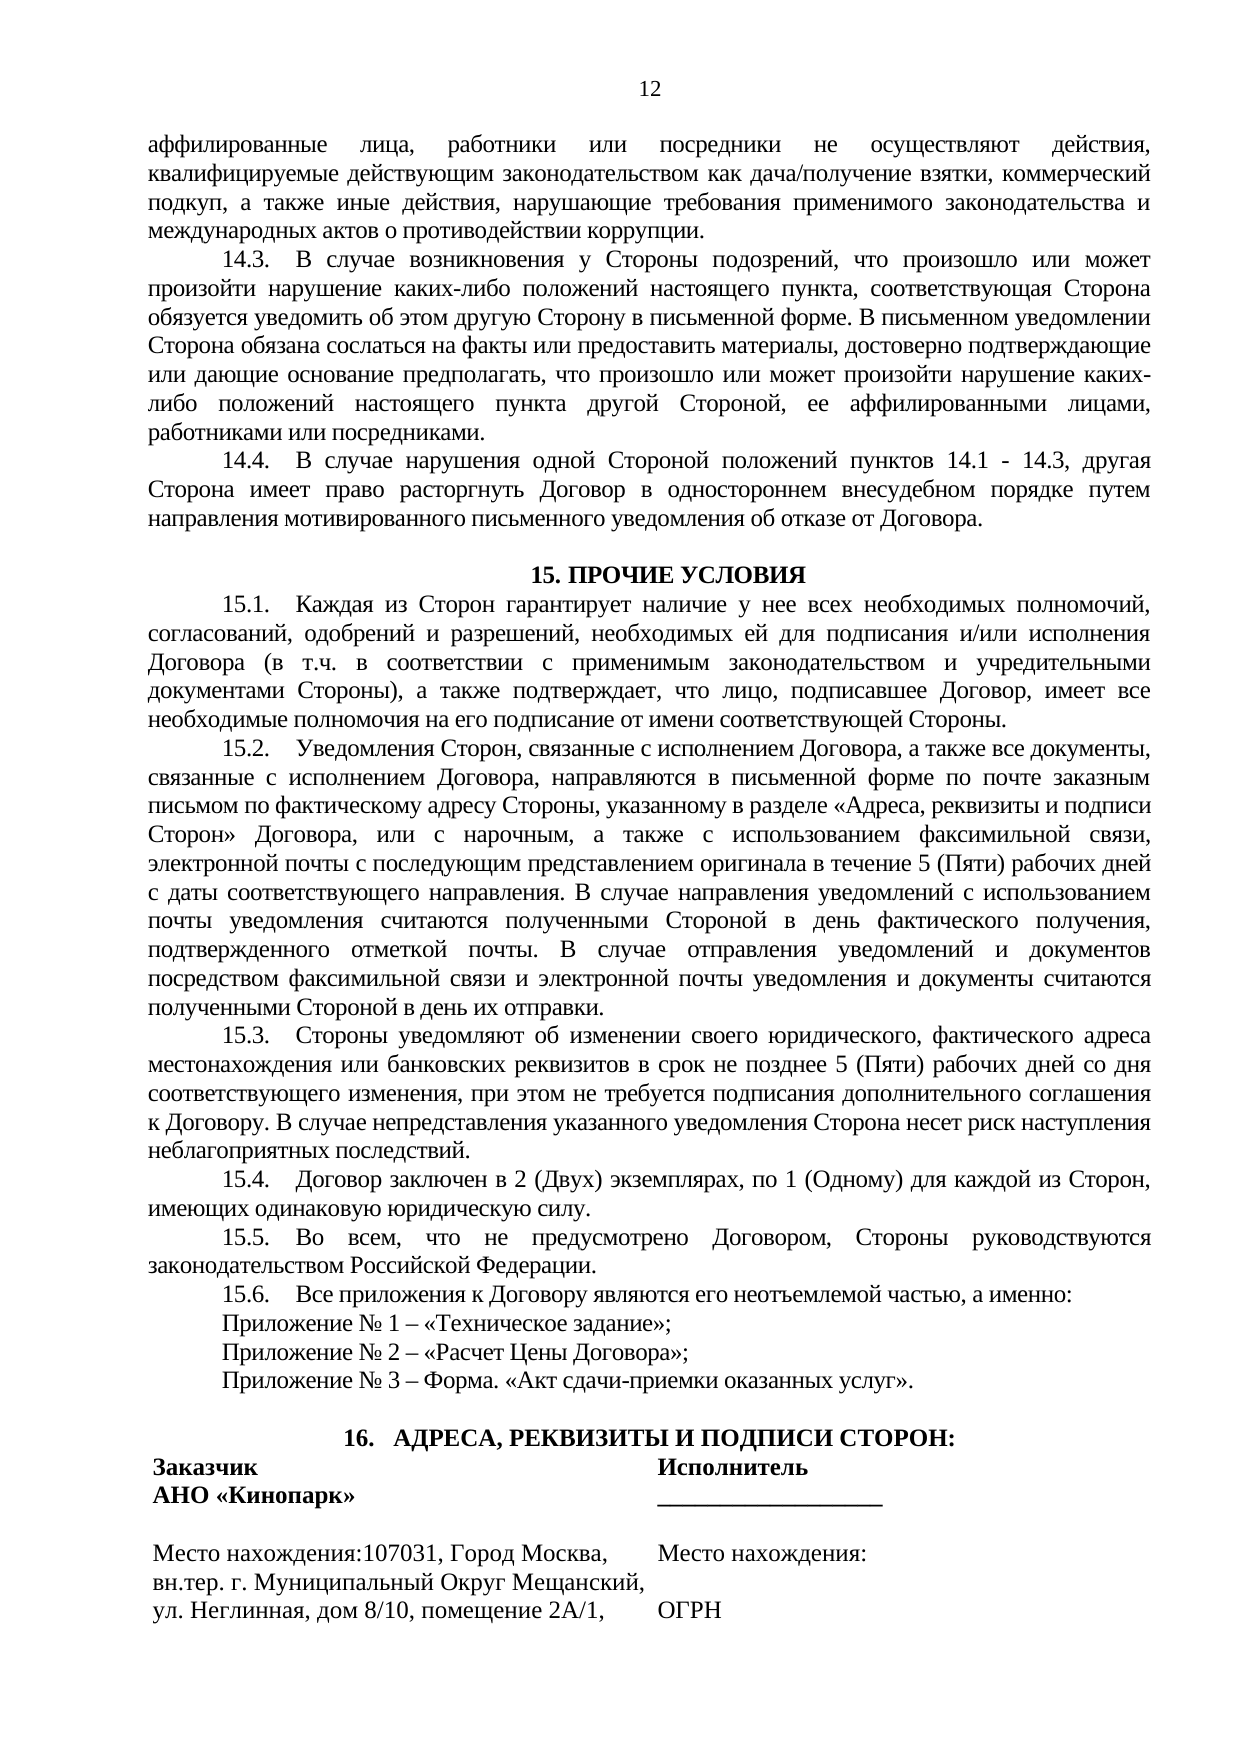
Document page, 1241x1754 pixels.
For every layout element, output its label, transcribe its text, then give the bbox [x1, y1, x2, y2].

list Все приложения к Договору являются его неотъемлемой частью, а именно: [148, 1279, 1152, 1308]
list В случае возникновения у Стороны подозрений, что произошло или может произойти нарушение каких-либо положений настоящего пункта, соответствующая Сторона обязуется уведомить об этом другую Сторону в письменной форме. В письменном уведомлении Сторона обязана сослаться на факты или предоставить материалы, достоверно подтверждающие или дающие основание предполагать, что произошло или может произойти нарушение каких-либо положений настоящего пункта другой Стороной, ее аффилированными лицами, работниками или посредниками. [148, 244, 1152, 446]
list Прочие условия [185, 561, 1152, 589]
list Во всем, что не предусмотрено Договором, Стороны руководствуются законодательством Российской Федерации. [148, 1222, 1152, 1279]
list АДРЕСА, РЕКВИЗИТЫ И ПОДПИСИ СТОРОН: [148, 1423, 1152, 1452]
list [148, 129, 1152, 244]
list Стороны уведомляют об изменении своего юридического, фактического адреса местонахождения или банковских реквизитов в срок не позднее 5 (Пяти) рабочих дней со дня соответствующего изменения, при этом не требуется подписания дополнительного соглашения к Договору. В случае непредставления указанного уведомления Сторона несет риск наступления неблагоприятных последствий. [148, 1021, 1152, 1164]
text Приложение № 3 – Форма. «Акт сдачи-приемки оказанных услуг». [148, 1366, 1152, 1394]
list В случае нарушения одной Стороной положений пунктов 14.1 - 14.3, другая Сторона имеет право расторгнуть Договор в одностороннем внесудебном порядке путем направления мотивированного письменного уведомления об отказе от Договора. [148, 446, 1152, 532]
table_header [148, 1452, 653, 1624]
list Уведомления Сторон, связанные с исполнением Договора, а также все документы, связанные с исполнением Договора, направляются в письменной форме по почте заказным письмом по фактическому адресу Стороны, указанному в разделе «Адреса, реквизиты и подписи Сторон» Договора, или с нарочным, а также с использованием факсимильной связи, электронной почты с последующим представлением оригинала в течение 5 (Пяти) рабочих дней с даты соответствующего направления. В случае направления уведомлений с использованием почты уведомления считаются полученными Стороной в день фактического получения, подтвержденного отметкой почты. В случае отправления уведомлений и документов посредством факсимильной связи и электронной почты уведомления и документы считаются полученными Стороной в день их отправки. [148, 733, 1152, 1021]
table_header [653, 1452, 1137, 1624]
text Приложение № 1 – «Техническое задание»; [148, 1308, 1152, 1337]
list Каждая из Сторон гарантирует наличие у нее всех необходимых полномочий, согласований, одобрений и разрешений, необходимых ей для подписания и/или исполнения Договора (в т.ч. в соответствии с применимым законодательством и учредительными документами Стороны), а также подтверждает, что лицо, подписавшее Договор, имеет все необходимые полномочия на его подписание от имени соответствующей Стороны. [148, 589, 1152, 733]
text Приложение № 2 – «Расчет Цены Договора»; [148, 1337, 1152, 1366]
list Договор заключен в 2 (Двух) экземплярах, по 1 (Одному) для каждой из Сторон, имеющих одинаковую юридическую силу. [148, 1164, 1152, 1222]
